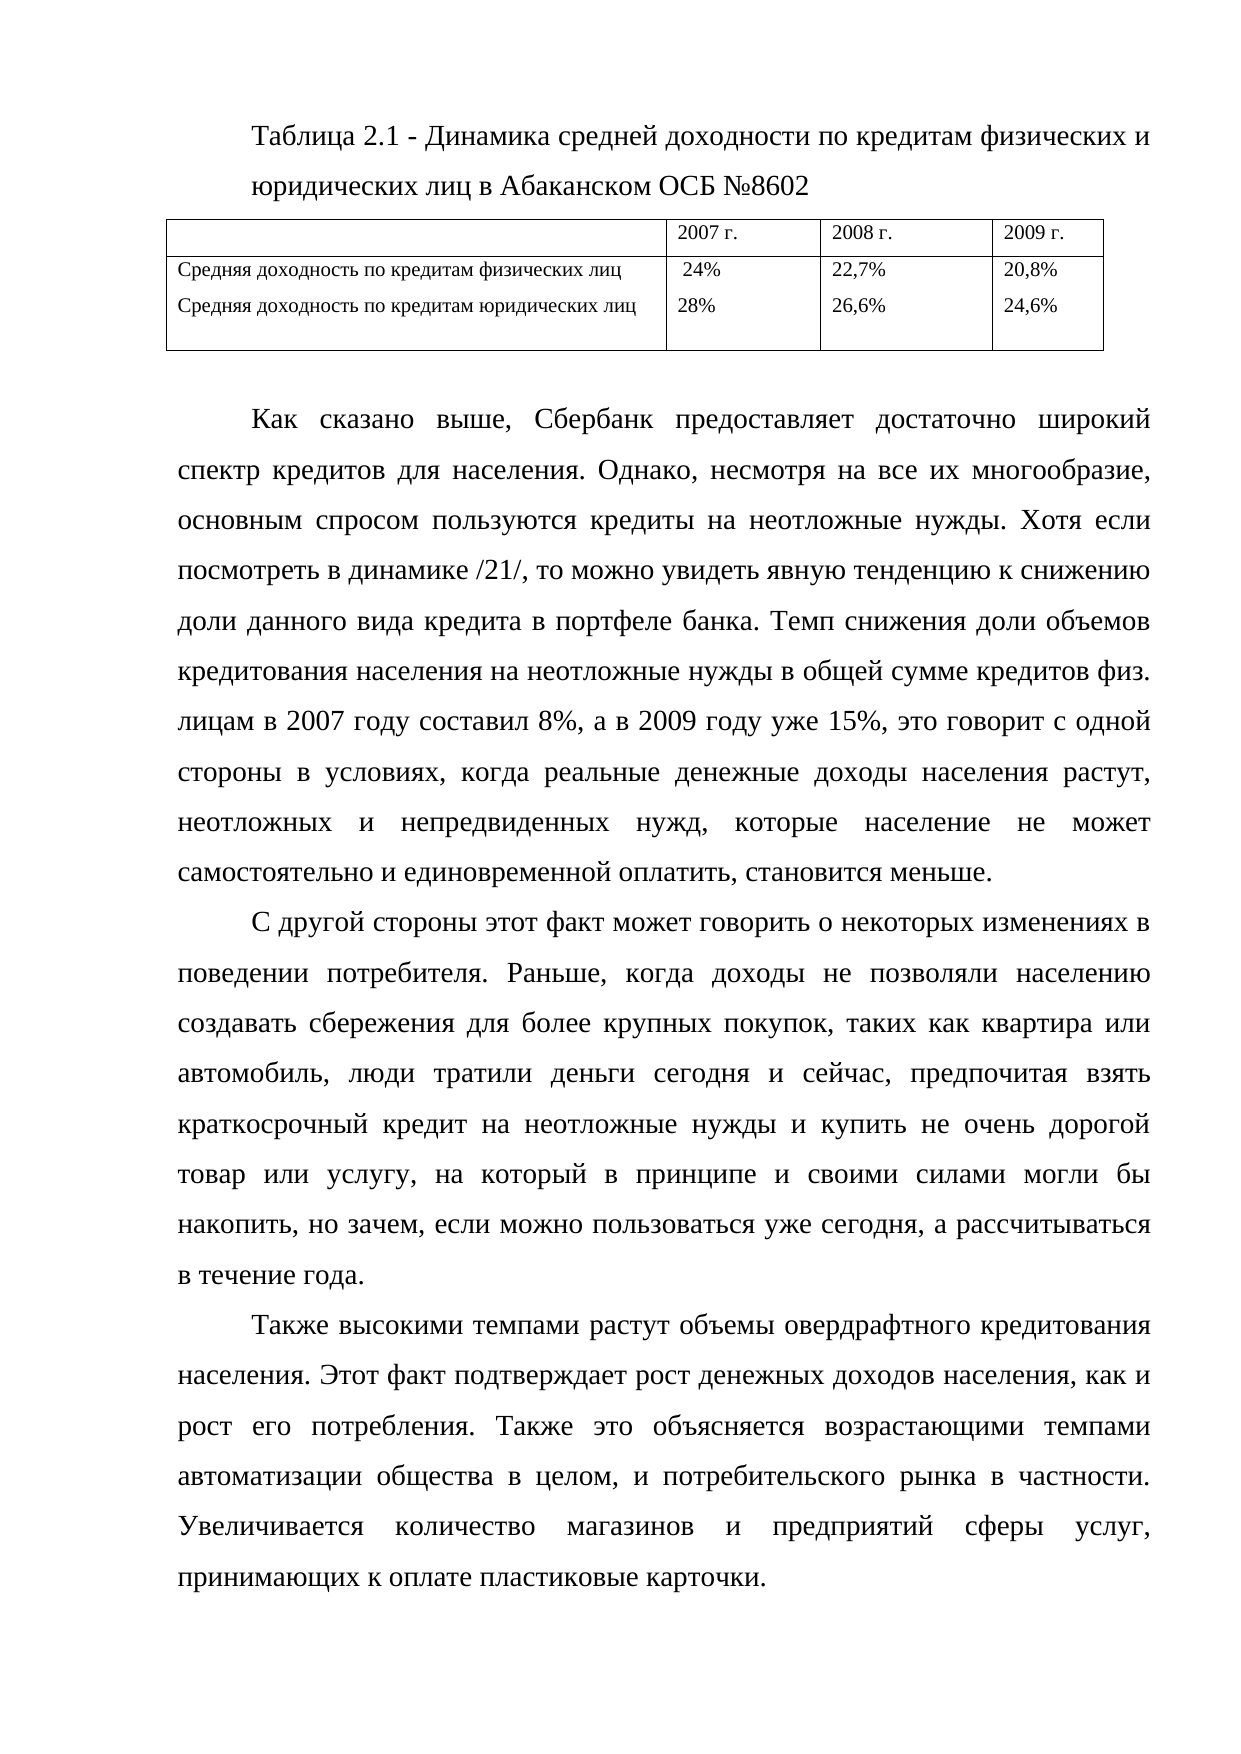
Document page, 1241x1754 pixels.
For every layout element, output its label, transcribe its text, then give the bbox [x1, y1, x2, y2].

table_cell 24% 28% [667, 257, 820, 350]
text С другой стороны этот факт может говорить о некоторых изменениях в поведении потребителя. Раньше, когда доходы не позволяли населению создавать сбережения для более крупных покупок, таких как квартира или автомобиль, люди тратили деньги сегодня и сейчас, предпочитая взять краткосрочный кредит на неотложные нужды и купить не очень дорогой товар или услугу, на который в принципе и своими силами могли бы накопить, но зачем, если можно пользоваться уже сегодня, а рассчитываться в течение года. [177, 904, 1152, 1290]
table_header [167, 220, 666, 256]
text Как сказано выше, Сбербанк предоставляет достаточно широкий спектр кредитов для населения. Однако, несмотря на все их многообразие, основным спросом пользуются кредиты на неотложные нужды. Хотя если посмотреть в динамике /21/, то можно увидеть явную тенденцию к снижению доли данного вида кредита в портфеле банка. Темп снижения доли объемов кредитования населения на неотложные нужды в общей сумме кредитов физ. лицам в 2007 году составил 8%, а в 2009 году уже 15%, это говорит с одной стороны в условиях, когда реальные денежные доходы населения растут, неотложных и непредвиденных нужд, которые население не может самостоятельно и единовременной оплатить, становится меньше. [177, 401, 1152, 888]
table_header 2009 г. [993, 220, 1103, 256]
table_cell Средняя доходность по кредитам физических лиц Средняя доходность по кредитам юридических лиц [167, 257, 666, 350]
text Также высокими темпами растут объемы овердрафтного кредитования населения. Этот факт подтверждает рост денежных доходов населения, как и рост его потребления. Также это объясняется возрастающими темпами автоматизации общества в целом, и потребительского рынка в частности. Увеличивается количество магазинов и предприятий сферы услуг, принимающих к оплате пластиковые карточки. [177, 1307, 1152, 1592]
table_header 2007 г. [667, 220, 820, 256]
text Таблица 2.1 - Динамика средней доходности по кредитам физических и юридических лиц в Абаканском ОСБ №8602 [251, 118, 1152, 202]
table_cell 20,8% 24,6% [993, 257, 1103, 350]
table_header 2008 г. [821, 220, 992, 256]
table_cell 22,7% 26,6% [821, 257, 992, 350]
